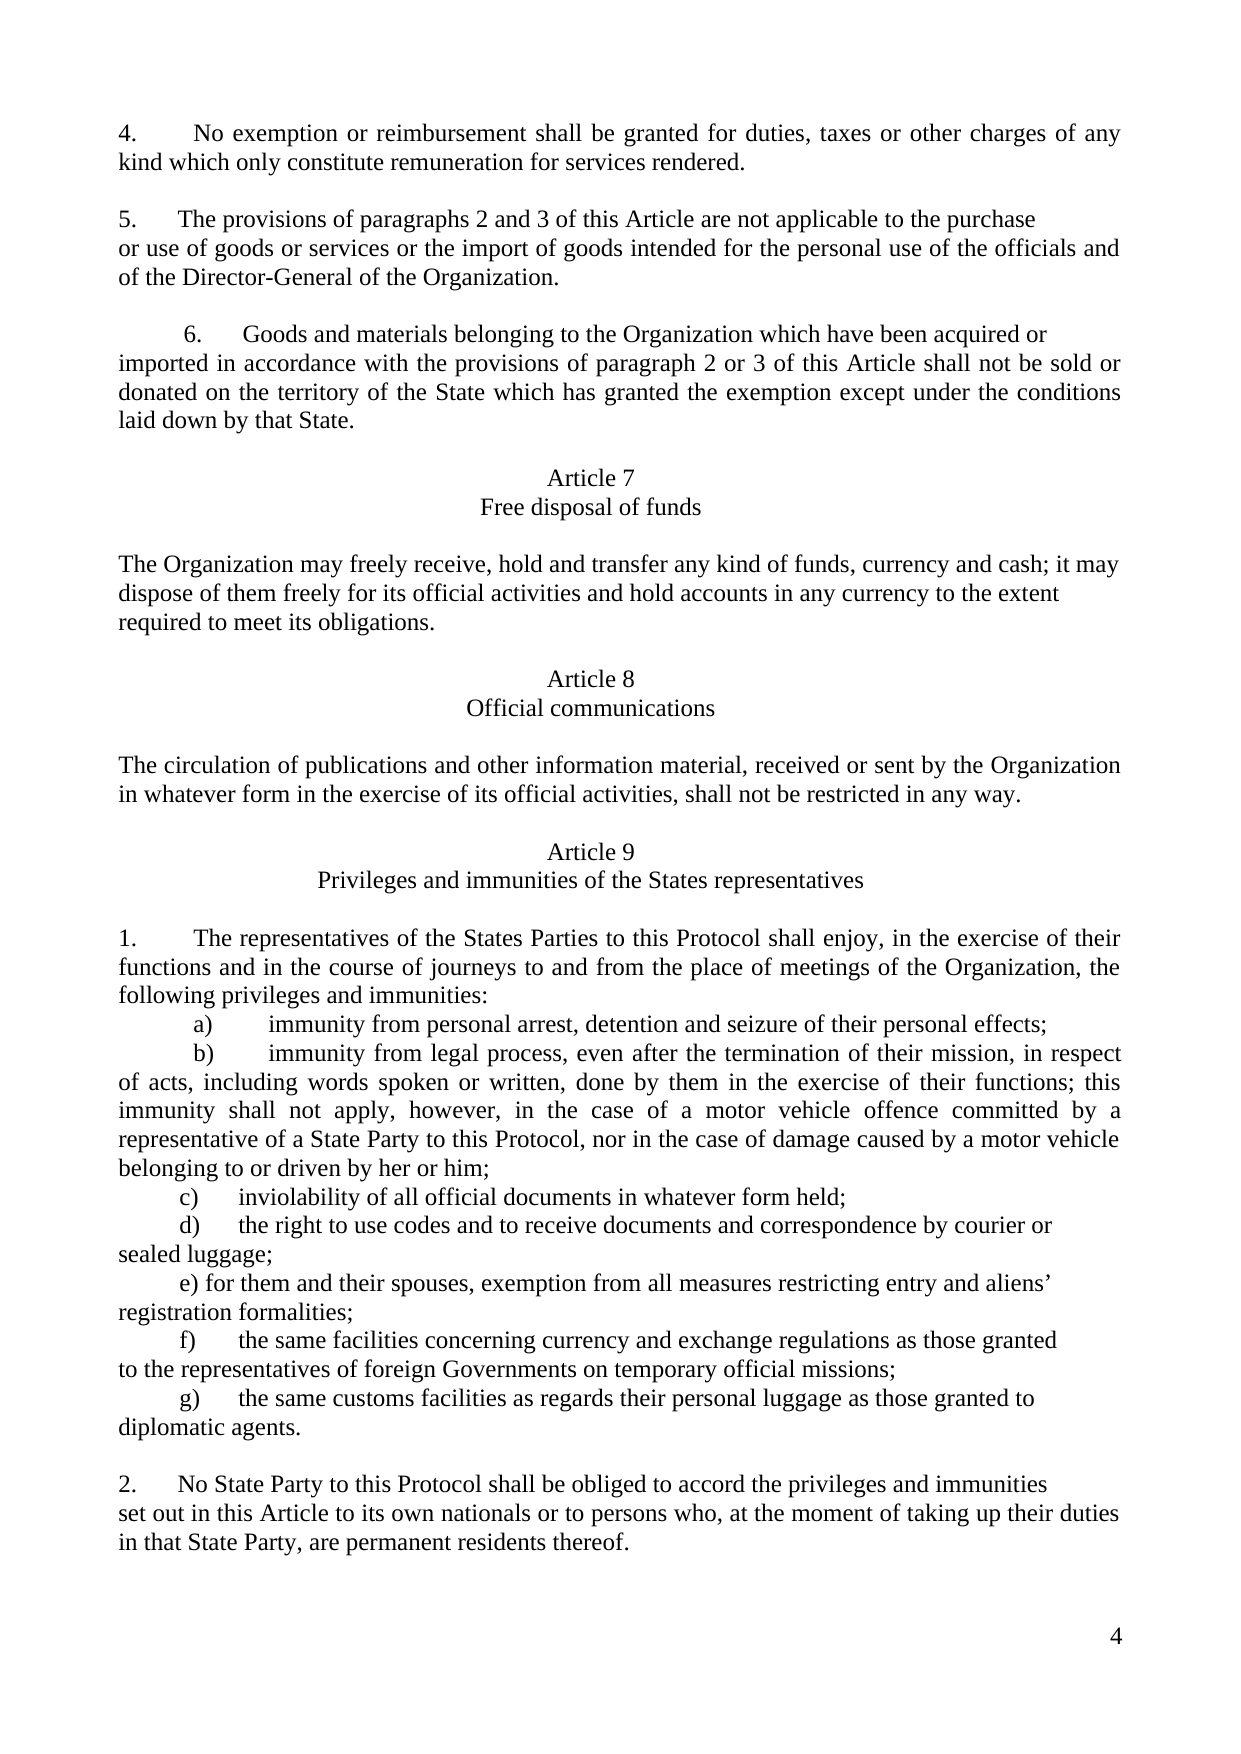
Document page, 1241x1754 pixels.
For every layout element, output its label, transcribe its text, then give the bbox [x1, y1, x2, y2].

text c) inviolability of all official documents in whatever form held; [179, 1182, 1122, 1211]
text g) the same customs facilities as regards their personal luggage as those granted to [179, 1383, 1122, 1412]
text 5. The provisions of paragraphs 2 and 3 of this Article are not applicable to the purchase [118, 204, 1122, 233]
text d) the right to use codes and to receive documents and correspondence by courier or [179, 1211, 1122, 1239]
text diplomatic agents. [118, 1412, 1122, 1441]
text registration formalities; [118, 1297, 1122, 1326]
text to the representatives of foreign Governments on temporary official missions; [118, 1354, 1122, 1383]
text imported in accordance with the provisions of paragraph 2 or 3 of this Article shall not be sold or donated on the territory of the State which has granted the exemption except under the conditions laid down by that State. [118, 348, 1122, 434]
text Article 9 [59, 837, 1122, 866]
text Free disposal of funds [59, 492, 1122, 521]
text b) immunity from legal process, even after the termination of their mission, in respect of acts, including words spoken or written, done by them in the exercise of their functions; this immunity shall not apply, however, in the case of a motor vehicle offence committed by a representative of a State Party to this Protocol, nor in the case of damage caused by a motor vehicle belonging to or driven by her or him; [118, 1038, 1122, 1182]
text sealed luggage; [118, 1239, 1122, 1268]
text 4. No exemption or reimbursement shall be granted for duties, taxes or other charges of any kind which only constitute remuneration for services rendered. [118, 118, 1122, 176]
text a) immunity from personal arrest, detention and seizure of their personal effects; [118, 1009, 1122, 1038]
text The circulation of publications and other information material, received or sent by the Organization in whatever form in the exercise of its official activities, shall not be restricted in any way. [118, 751, 1122, 808]
text set out in this Article to its own nationals or to persons who, at the moment of taking up their duties in that State Party, are permanent residents thereof. [118, 1498, 1122, 1556]
text Official communications [59, 693, 1122, 722]
text or use of goods or services or the import of goods intended for the personal use of the officials and of the Director-General of the Organization. [118, 233, 1122, 291]
text 1. The representatives of the States Parties to this Protocol shall enjoy, in the exercise of their functions and in the course of journeys to and from the place of meetings of the Organization, the following privileges and immunities: [118, 923, 1122, 1009]
text 2. No State Party to this Protocol shall be obliged to accord the privileges and immunities [118, 1469, 1122, 1498]
text Article 8 [59, 664, 1122, 693]
list Goods and materials belonging to the Organization which have been acquired or [183, 319, 1122, 348]
text Privileges and immunities of the States representatives [59, 866, 1122, 894]
text e) for them and their spouses, exemption from all measures restricting entry and aliens’ [179, 1268, 1122, 1297]
text Article 7 [59, 463, 1122, 492]
text The Organization may freely receive, hold and transfer any kind of funds, currency and cash; it may dispose of them freely for its official activities and hold accounts in any currency to the extent required to meet its obligations. [118, 549, 1122, 636]
text f) the same facilities concerning currency and exchange regulations as those granted [179, 1326, 1122, 1354]
